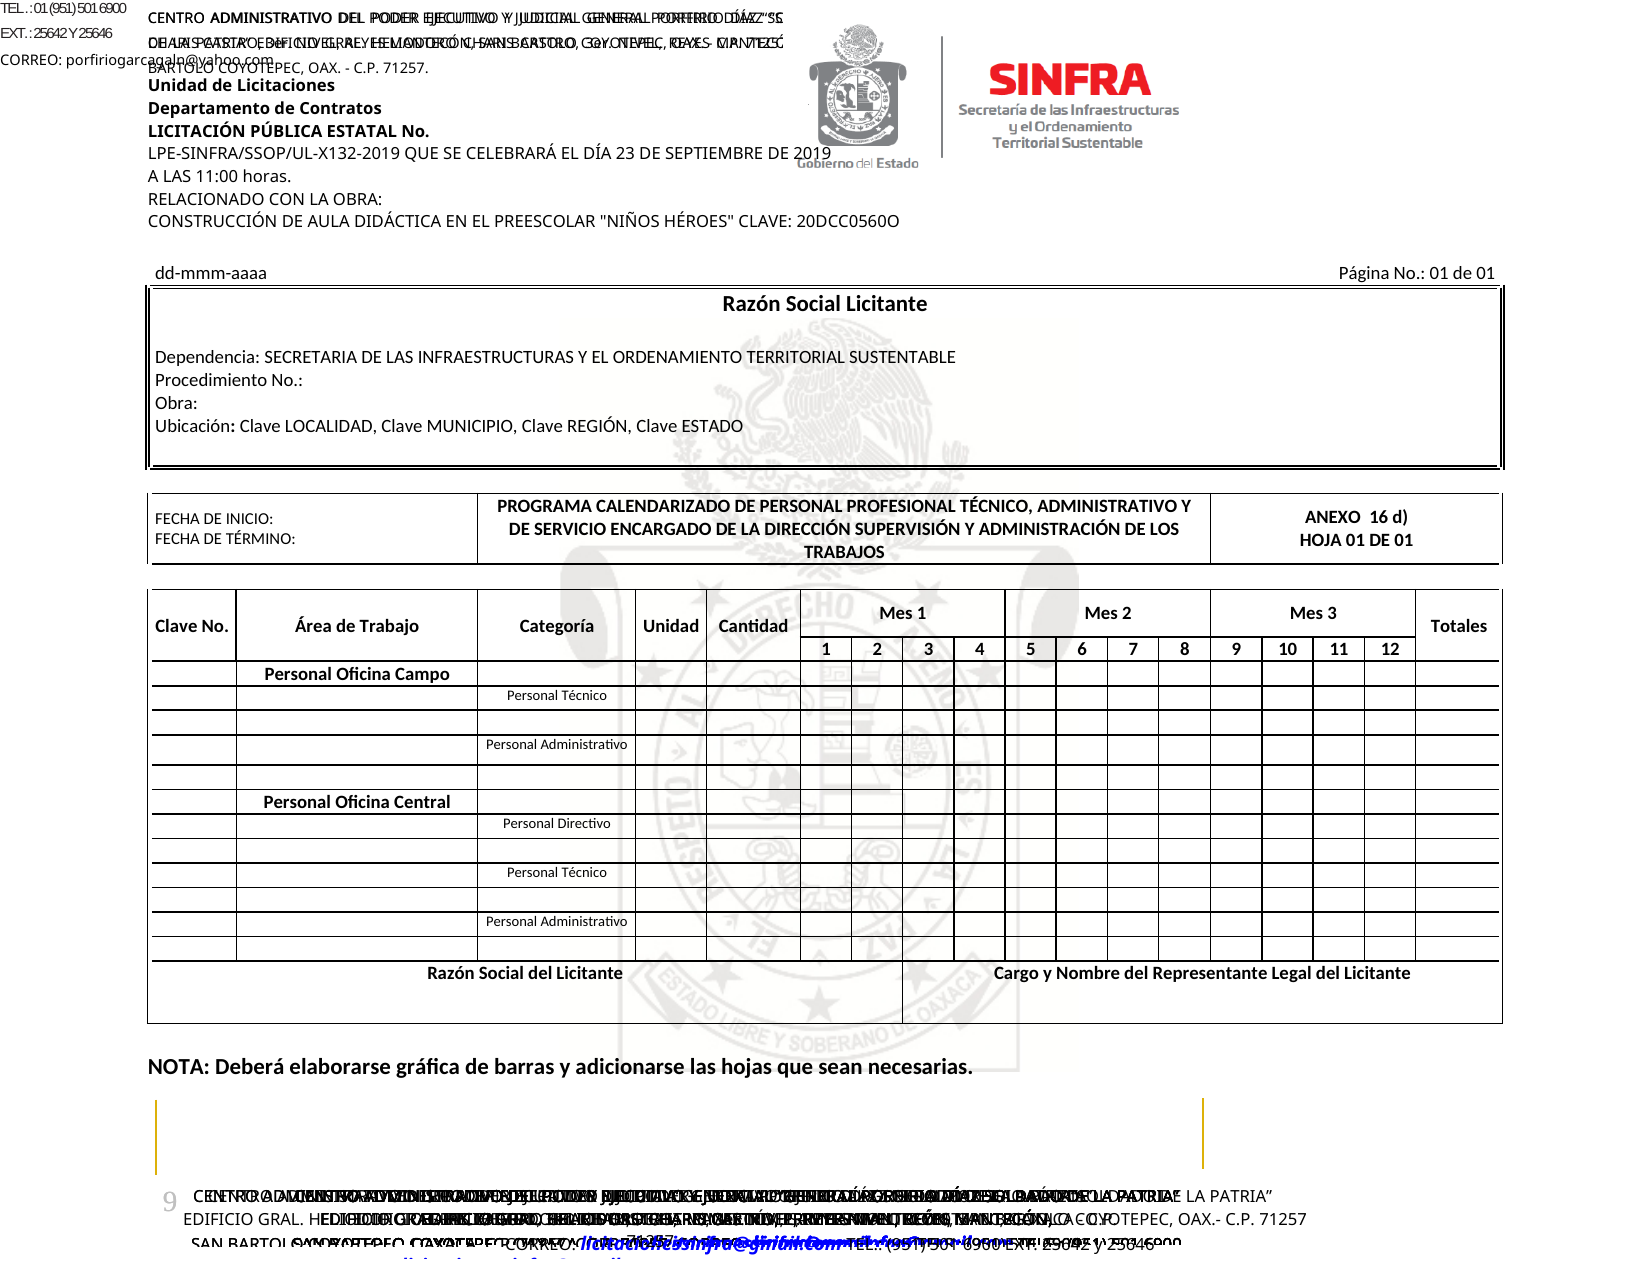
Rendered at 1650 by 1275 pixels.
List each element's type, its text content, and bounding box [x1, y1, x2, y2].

table_cell [1057, 815, 1107, 838]
table_cell [1314, 711, 1364, 734]
table_cell [636, 815, 706, 838]
table_cell [1416, 685, 1502, 709]
table_cell [955, 736, 1004, 764]
table_cell [1416, 789, 1502, 813]
table_cell [1416, 709, 1502, 734]
table_cell 3 [903, 638, 953, 660]
table_cell [1006, 913, 1055, 936]
table_cell [1211, 888, 1261, 911]
table_cell [707, 937, 800, 960]
table_cell [1211, 687, 1261, 709]
table_cell [707, 687, 800, 709]
table_cell [478, 790, 635, 813]
table_cell [1263, 888, 1312, 911]
table_cell [955, 766, 1004, 789]
table_cell [801, 839, 851, 862]
table_cell [707, 736, 800, 764]
table_header dd-mmm-aaaa [148, 261, 775, 284]
table_cell ANEXO 16 d) HOJA 01 DE 01 [1211, 493, 1502, 563]
table_cell [1365, 711, 1415, 734]
table_cell [1314, 790, 1364, 813]
table_cell [801, 913, 851, 936]
table_cell [903, 864, 953, 887]
table_cell [955, 815, 1004, 838]
table_cell [1057, 711, 1107, 734]
table_cell [1365, 766, 1415, 789]
table_cell [707, 766, 800, 789]
table_cell [1159, 864, 1210, 887]
table_cell 8 [1159, 638, 1210, 660]
table_cell [1006, 839, 1055, 862]
table_cell [1006, 864, 1055, 887]
table_cell [1108, 937, 1158, 960]
table_cell [1314, 662, 1364, 685]
table_cell [1365, 736, 1415, 764]
table_cell [1006, 766, 1055, 789]
table_cell 1 [801, 638, 851, 660]
table_cell [707, 565, 800, 589]
table_cell [478, 470, 1211, 493]
table_cell [1211, 736, 1261, 764]
table_cell [1211, 790, 1261, 813]
table_cell [1057, 888, 1107, 911]
table_cell [1108, 815, 1158, 838]
table_cell [955, 662, 1004, 685]
table_cell Área de Trabajo [237, 590, 477, 660]
table_cell [801, 736, 851, 764]
table_cell [1057, 864, 1107, 887]
table_cell [1108, 913, 1158, 936]
table_cell [852, 815, 902, 838]
table_cell Unidad [636, 590, 706, 660]
table_cell [237, 888, 477, 911]
table_cell [707, 815, 800, 838]
table_cell [955, 711, 1004, 734]
table_cell [1006, 687, 1055, 709]
table_cell Mes 2 [1006, 590, 1210, 636]
table_cell [1057, 913, 1107, 936]
table_cell [852, 864, 902, 887]
table_cell [801, 888, 851, 911]
table_cell [148, 563, 236, 589]
table_cell [707, 839, 800, 862]
table_cell [1057, 839, 1107, 862]
table_cell [148, 862, 236, 887]
table_cell [636, 888, 706, 911]
table_cell [1006, 662, 1055, 685]
table_cell [478, 565, 636, 589]
table_cell [1108, 888, 1158, 911]
table_cell [237, 937, 477, 960]
table_cell 11 [1314, 638, 1364, 660]
table_cell [636, 736, 706, 764]
text NOTA: Deberá elaborarse gráfica de barras y adicionarse las hojas que sean necesarias. [148, 1052, 1502, 1080]
table_cell [903, 766, 953, 789]
table_cell [852, 913, 902, 936]
table_cell [1314, 937, 1364, 960]
table_cell [955, 687, 1004, 709]
table_cell [1365, 839, 1415, 862]
table_cell [707, 913, 800, 936]
table_cell [148, 887, 236, 911]
table_cell [1416, 734, 1502, 764]
table_cell [148, 764, 236, 789]
table_cell [1314, 913, 1364, 936]
table_cell [1005, 565, 1211, 589]
table_cell [636, 565, 707, 589]
table_cell [1057, 766, 1107, 789]
table_cell [1108, 662, 1158, 685]
table_cell [1416, 838, 1502, 862]
table_cell [800, 565, 1005, 589]
table_cell [1416, 887, 1502, 911]
table_cell Personal Directivo [478, 815, 635, 838]
table_cell [801, 662, 851, 685]
table_cell Personal Técnico [478, 687, 635, 709]
table_cell [1108, 687, 1158, 709]
table_cell [1211, 711, 1261, 734]
table_cell 9 [1211, 638, 1261, 660]
table_cell [636, 687, 706, 709]
table_cell [636, 711, 706, 734]
table_cell [478, 766, 635, 789]
table_cell Mes 1 [801, 590, 1004, 636]
table_cell [1159, 766, 1210, 789]
table_cell Cargo y Nombre del Representante Legal del Licitante [903, 960, 1502, 1022]
table_cell [852, 937, 902, 960]
table_cell [801, 711, 851, 734]
table_cell [955, 864, 1004, 887]
table_cell Personal Técnico [478, 864, 635, 887]
table_cell [148, 911, 236, 936]
table_cell [1416, 764, 1502, 789]
table_cell Totales [1416, 589, 1502, 660]
table_cell Personal Oficina Central [237, 790, 477, 813]
table_cell [1057, 736, 1107, 764]
table_cell [1108, 864, 1158, 887]
table_cell [148, 734, 236, 764]
table_cell [1263, 766, 1312, 789]
table_cell [903, 937, 953, 960]
table_cell [801, 766, 851, 789]
table_cell [1416, 936, 1502, 960]
table_cell [1365, 888, 1415, 911]
table_cell [707, 888, 800, 911]
table_cell [955, 937, 1004, 960]
table_cell [1108, 711, 1158, 734]
table_cell [903, 662, 953, 685]
table_cell FECHA DE INICIO: FECHA DE TÉRMINO: [148, 493, 477, 563]
table_cell Cantidad [707, 590, 800, 660]
table_cell [1416, 465, 1502, 493]
table_cell [148, 660, 236, 685]
table_cell [478, 888, 635, 911]
table_cell [148, 838, 236, 862]
table_cell [636, 937, 706, 960]
table_cell [237, 913, 477, 936]
table_cell [1263, 662, 1312, 685]
table_cell [1211, 662, 1261, 685]
table_cell [1159, 913, 1210, 936]
table_cell [237, 815, 477, 838]
table_cell [707, 864, 800, 887]
table_cell [852, 736, 902, 764]
table_cell [1006, 815, 1055, 838]
table_cell PROGRAMA CALENDARIZADO DE PERSONAL PROFESIONAL TÉCNICO, ADMINISTRATIVO Y DE SERVICIO ENCARGADO DE LA DIRECCIÓN SUPERVISIÓN Y ADMINISTRACIÓN DE LOS TRABAJOS [478, 494, 1210, 563]
table_cell [852, 662, 902, 685]
table_cell [1159, 937, 1210, 960]
table_cell [1416, 813, 1502, 838]
table_cell [1211, 937, 1261, 960]
table_cell [1211, 864, 1261, 887]
picture [559, 1024, 1079, 1052]
table_cell [801, 790, 851, 813]
table_cell [903, 815, 953, 838]
table_cell [1365, 662, 1415, 685]
table_cell Razón Social del Licitante [148, 960, 902, 1022]
table_cell [903, 913, 953, 936]
table_cell [1159, 711, 1210, 734]
table_cell [1057, 937, 1107, 960]
table_cell 7 [1108, 638, 1158, 660]
table_cell [955, 913, 1004, 936]
table_cell [1365, 937, 1415, 960]
table_cell [852, 711, 902, 734]
table_cell [636, 662, 706, 685]
table_cell [852, 888, 902, 911]
table_cell [852, 790, 902, 813]
table_cell [1159, 839, 1210, 862]
table_cell [1365, 864, 1415, 887]
table_cell [1416, 911, 1502, 936]
table_cell [1263, 815, 1312, 838]
table_cell Personal Oficina Campo [237, 662, 477, 685]
table_cell [1108, 736, 1158, 764]
table_cell [478, 662, 635, 685]
table_cell [1416, 563, 1502, 589]
table_cell [1314, 766, 1364, 789]
table_cell [1263, 711, 1312, 734]
table_cell [1314, 839, 1364, 862]
table_cell [801, 937, 851, 960]
table_cell [1365, 687, 1415, 709]
table_cell [801, 815, 851, 838]
table_header Página No.: 01 de 01 [775, 261, 1502, 284]
table_cell [1211, 565, 1416, 589]
table_cell [903, 839, 953, 862]
table_cell [852, 687, 902, 709]
table_cell [903, 711, 953, 734]
table_cell [1006, 736, 1055, 764]
table_cell [1006, 790, 1055, 813]
table_cell [1416, 862, 1502, 887]
table_cell [1365, 913, 1415, 936]
table_cell [1211, 913, 1261, 936]
table_cell Clave No. [148, 589, 235, 660]
table_cell Personal Administrativo [478, 913, 635, 936]
table_cell Mes 3 [1211, 590, 1415, 636]
table_cell [903, 687, 953, 709]
table_cell [1108, 839, 1158, 862]
table_cell [1006, 888, 1055, 911]
table_cell 6 [1057, 638, 1107, 660]
table_cell [903, 888, 953, 911]
table_cell [148, 685, 236, 709]
table_cell [478, 937, 635, 960]
table_cell 12 [1365, 638, 1415, 660]
table_cell [237, 687, 477, 709]
table_cell [478, 711, 635, 734]
table_cell [148, 813, 236, 838]
table_cell [1314, 815, 1364, 838]
table_cell [1006, 937, 1055, 960]
table_cell [148, 789, 236, 813]
table_cell [1159, 790, 1210, 813]
table_cell 4 [955, 638, 1004, 660]
table_cell [1159, 815, 1210, 838]
table_cell [1211, 766, 1261, 789]
table_cell [955, 790, 1004, 813]
table_cell [955, 839, 1004, 862]
table_cell [636, 766, 706, 789]
table_cell [707, 711, 800, 734]
table_cell 2 [852, 638, 902, 660]
table_cell [1159, 662, 1210, 685]
table_cell [903, 736, 953, 764]
table_cell [852, 839, 902, 862]
table_cell [1159, 888, 1210, 911]
table_cell [1211, 815, 1261, 838]
table_cell 10 [1263, 638, 1312, 660]
table_cell [636, 864, 706, 887]
table_cell [707, 662, 800, 685]
table_cell [1263, 687, 1312, 709]
table_cell [1211, 470, 1416, 493]
table_cell [237, 864, 477, 887]
table_cell [1263, 790, 1312, 813]
table_cell [801, 864, 851, 887]
table_cell [1314, 687, 1364, 709]
table_cell Categoría [478, 590, 635, 660]
table_cell [1057, 790, 1107, 813]
table_cell [237, 736, 477, 764]
table_cell [1211, 839, 1261, 862]
table_cell [1416, 660, 1502, 685]
table_cell [707, 790, 800, 813]
table_cell [148, 709, 236, 734]
table_cell [1057, 687, 1107, 709]
table_cell [636, 839, 706, 862]
table_cell [852, 766, 902, 789]
table_cell [636, 790, 706, 813]
table_cell [955, 888, 1004, 911]
table_cell [148, 936, 236, 960]
table_cell [1159, 687, 1210, 709]
table_cell [801, 687, 851, 709]
table_cell [636, 913, 706, 936]
table_cell [1006, 711, 1055, 734]
table_cell [1263, 913, 1312, 936]
table_cell [1159, 736, 1210, 764]
table_cell [1057, 662, 1107, 685]
table_cell [1263, 864, 1312, 887]
table_cell Razón Social Licitante Dependencia: SECRETARIA DE LAS INFRAESTRUCTURAS Y EL ORDENAMIENTO TERRITORIAL SUSTENTABLE Procedimiento No.: Obra: Ubicación: Clave LOCALIDAD, Clave MUNICIPIO, Clave REGIÓN, Clave ESTADO [148, 285, 1502, 465]
table_cell [1314, 864, 1364, 887]
table_cell [1263, 839, 1312, 862]
table_cell [148, 465, 478, 493]
table_cell [903, 790, 953, 813]
table_cell [237, 766, 477, 789]
table_cell [237, 839, 477, 862]
table_cell [1314, 736, 1364, 764]
table_cell [1365, 790, 1415, 813]
table_cell [1108, 766, 1158, 789]
table_cell [1263, 736, 1312, 764]
table_cell [236, 565, 478, 589]
table_cell [237, 711, 477, 734]
table_cell [1108, 790, 1158, 813]
table_cell 5 [1006, 638, 1055, 660]
table_cell [1365, 815, 1415, 838]
table_cell [1314, 888, 1364, 911]
table_cell [478, 839, 635, 862]
table_cell Personal Administrativo [478, 736, 635, 764]
table_cell [1263, 937, 1312, 960]
picture [783, 12, 1223, 182]
